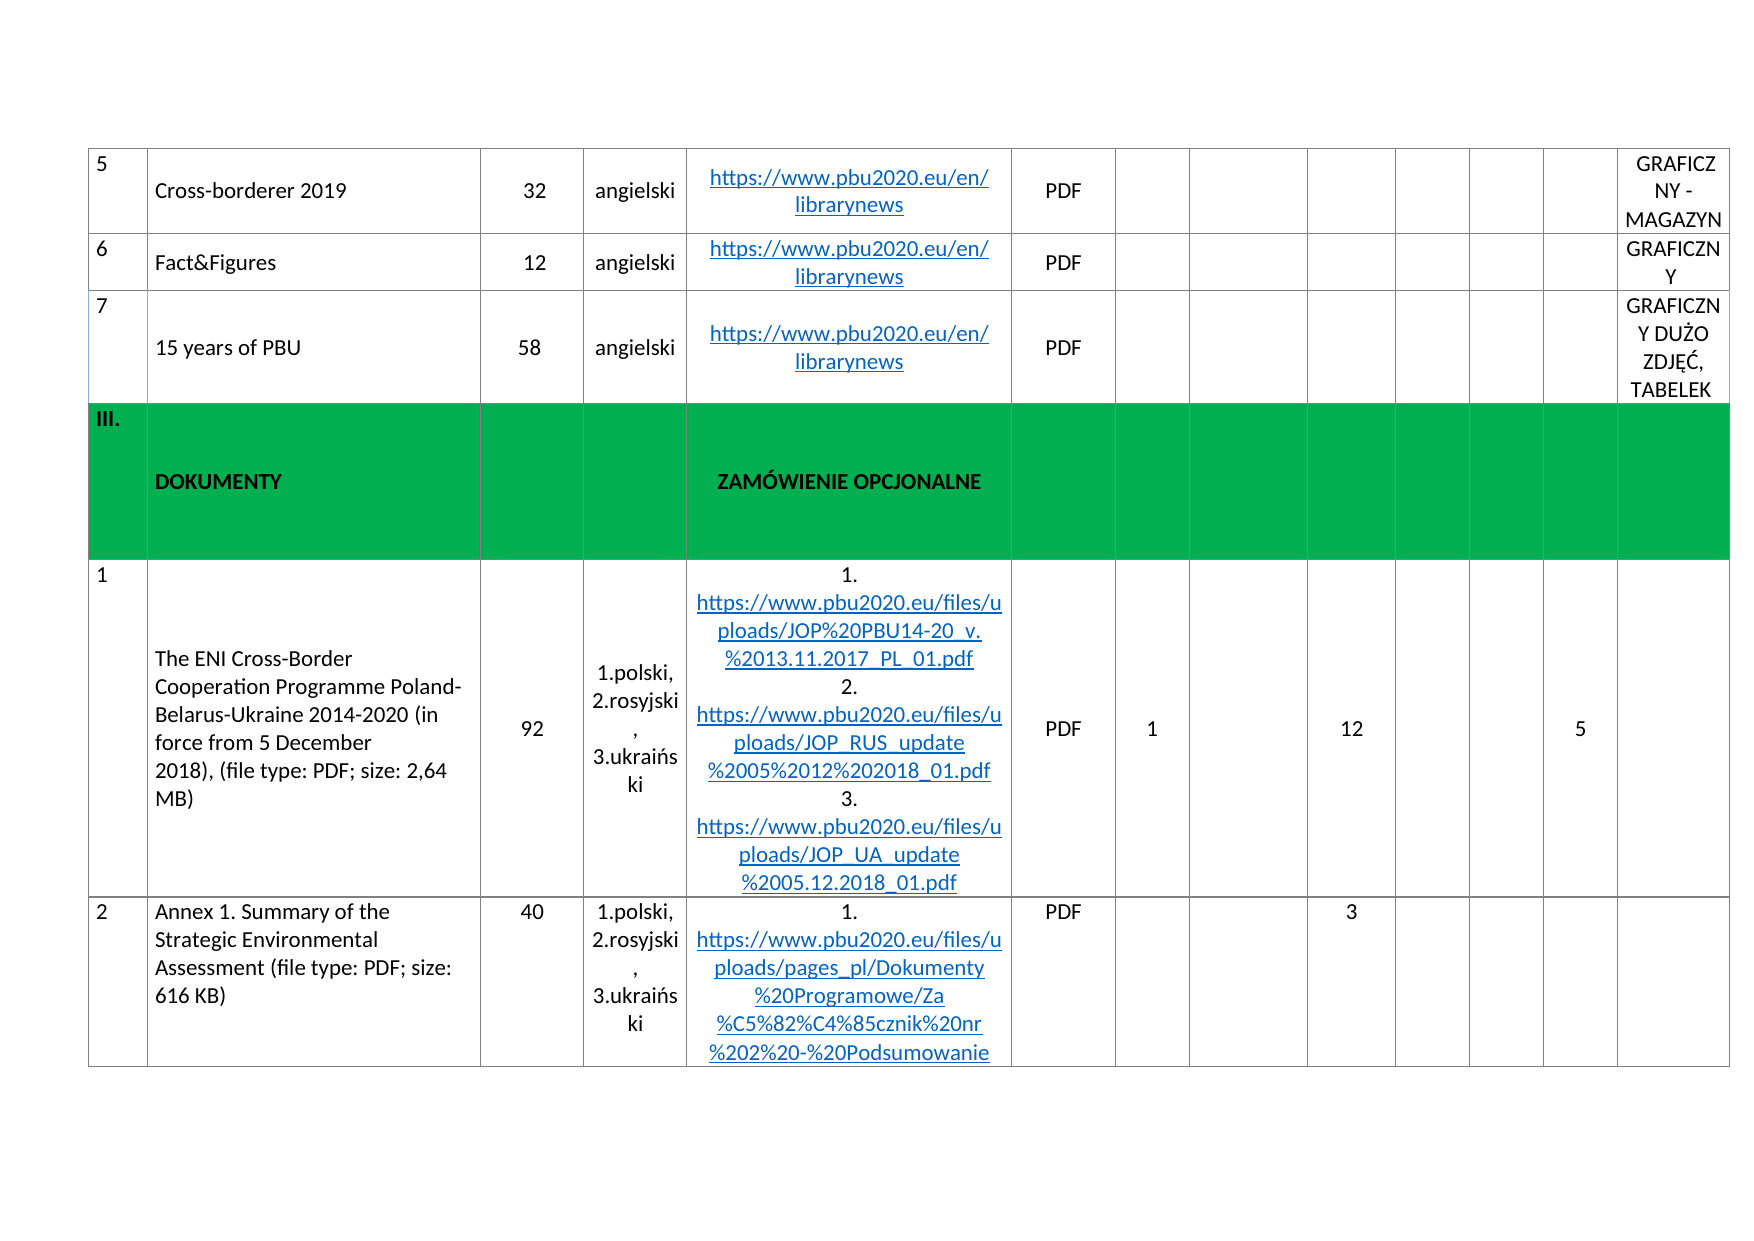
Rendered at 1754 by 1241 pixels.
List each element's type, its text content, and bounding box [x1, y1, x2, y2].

table_cell PDF [1012, 234, 1115, 290]
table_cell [148, 898, 480, 1066]
table_cell [1116, 404, 1189, 559]
table_cell GRAFICZNY DUŻO ZDJĘĆ, TABELEK [1618, 291, 1729, 403]
table_cell 32 [481, 149, 583, 233]
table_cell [584, 898, 686, 1066]
table_cell angielski [584, 291, 686, 403]
table_cell [1116, 234, 1189, 290]
table_cell [1308, 404, 1395, 559]
table_cell [1396, 898, 1469, 1066]
table_cell [1190, 149, 1307, 233]
table_cell 40 [481, 898, 583, 1066]
table_cell [1190, 291, 1307, 403]
table_cell [1396, 404, 1469, 559]
table_cell [1470, 560, 1543, 896]
table_cell 1. https://www.pbu2020.eu/files/uploads/JOP%20PBU14-20_v.%2013.11.2017_PL_01.pdf 2. https://www.pbu2020.eu/files/uploads/JOP_RUS_update%2005%2012%202018_01.pdf 3. https://www.pbu2020.eu/files/uploads/JOP_UA_update%2005.12.2018_01.pdf [687, 560, 1011, 896]
table_cell 15 years of PBU [148, 291, 480, 403]
table_cell [1396, 149, 1469, 233]
table_cell [1544, 291, 1617, 403]
table_cell [584, 404, 686, 559]
table_cell 58 [481, 291, 583, 403]
table_cell angielski [584, 234, 686, 290]
table_cell https://www.pbu2020.eu/en/librarynews [687, 234, 1011, 290]
table_cell [1470, 898, 1543, 1066]
table_cell [1544, 149, 1617, 233]
table_cell [1190, 234, 1307, 290]
table_cell [1396, 560, 1469, 896]
table_cell DOKUMENTY [148, 404, 480, 559]
table_cell PDF [1012, 291, 1115, 403]
table_cell [1470, 234, 1543, 290]
table_cell [1308, 234, 1395, 290]
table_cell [687, 898, 1011, 1066]
table_cell [1544, 404, 1617, 559]
table_cell [1190, 404, 1307, 559]
table_cell III. [89, 404, 147, 559]
table_cell 6 [89, 234, 147, 290]
table_cell angielski [584, 149, 686, 233]
table_cell [1116, 149, 1189, 233]
table_cell 92 [481, 560, 583, 896]
table_cell [1396, 234, 1469, 290]
table_cell 5 [89, 149, 147, 233]
table_cell [1618, 898, 1729, 1066]
table_cell 1 [1116, 560, 1189, 896]
table_cell PDF [1012, 898, 1115, 1066]
table_cell 12 [481, 234, 583, 290]
table_cell 7 [89, 291, 147, 403]
table_cell ZAMÓWIENIE OPCJONALNE [687, 404, 1011, 559]
table_cell [1618, 560, 1729, 896]
table_cell 12 [1308, 560, 1395, 896]
table_cell PDF [1012, 149, 1115, 233]
table_cell 5 [1544, 560, 1617, 896]
table_cell Fact&Figures [148, 234, 480, 290]
table_cell [1116, 898, 1189, 1066]
table_cell [1544, 898, 1617, 1066]
table_cell [1470, 404, 1543, 559]
table_cell Cross-borderer 2019 [148, 149, 480, 233]
table_cell [1116, 291, 1189, 403]
table_cell 2 [89, 898, 147, 1066]
table_cell GRAFICZNY [1618, 234, 1729, 290]
table_cell [1618, 404, 1729, 559]
table_cell The ENI Cross-Border Cooperation Programme Poland-Belarus-Ukraine 2014-2020 (in force from 5 December 2018), (file type: PDF; size: 2,64 MB) [148, 560, 480, 896]
table_cell [1190, 560, 1307, 896]
table_cell 3 [1308, 898, 1395, 1066]
table_cell [1470, 149, 1543, 233]
table_cell [1190, 898, 1307, 1066]
table_cell GRAFICZNY - MAGAZYN [1618, 149, 1729, 233]
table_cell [687, 149, 1011, 233]
table_cell [1470, 291, 1543, 403]
table_cell [1544, 234, 1617, 290]
table_cell PDF [1012, 560, 1115, 896]
table_cell https://www.pbu2020.eu/en/librarynews [687, 291, 1011, 403]
table_cell [1308, 291, 1395, 403]
table_cell 1 [89, 560, 147, 896]
table_cell [1396, 291, 1469, 403]
table_cell 1.polski, 2.rosyjski, 3.ukraiński [584, 560, 686, 896]
table_cell [1012, 404, 1115, 559]
table_cell [481, 404, 583, 559]
table_cell [1308, 149, 1395, 233]
